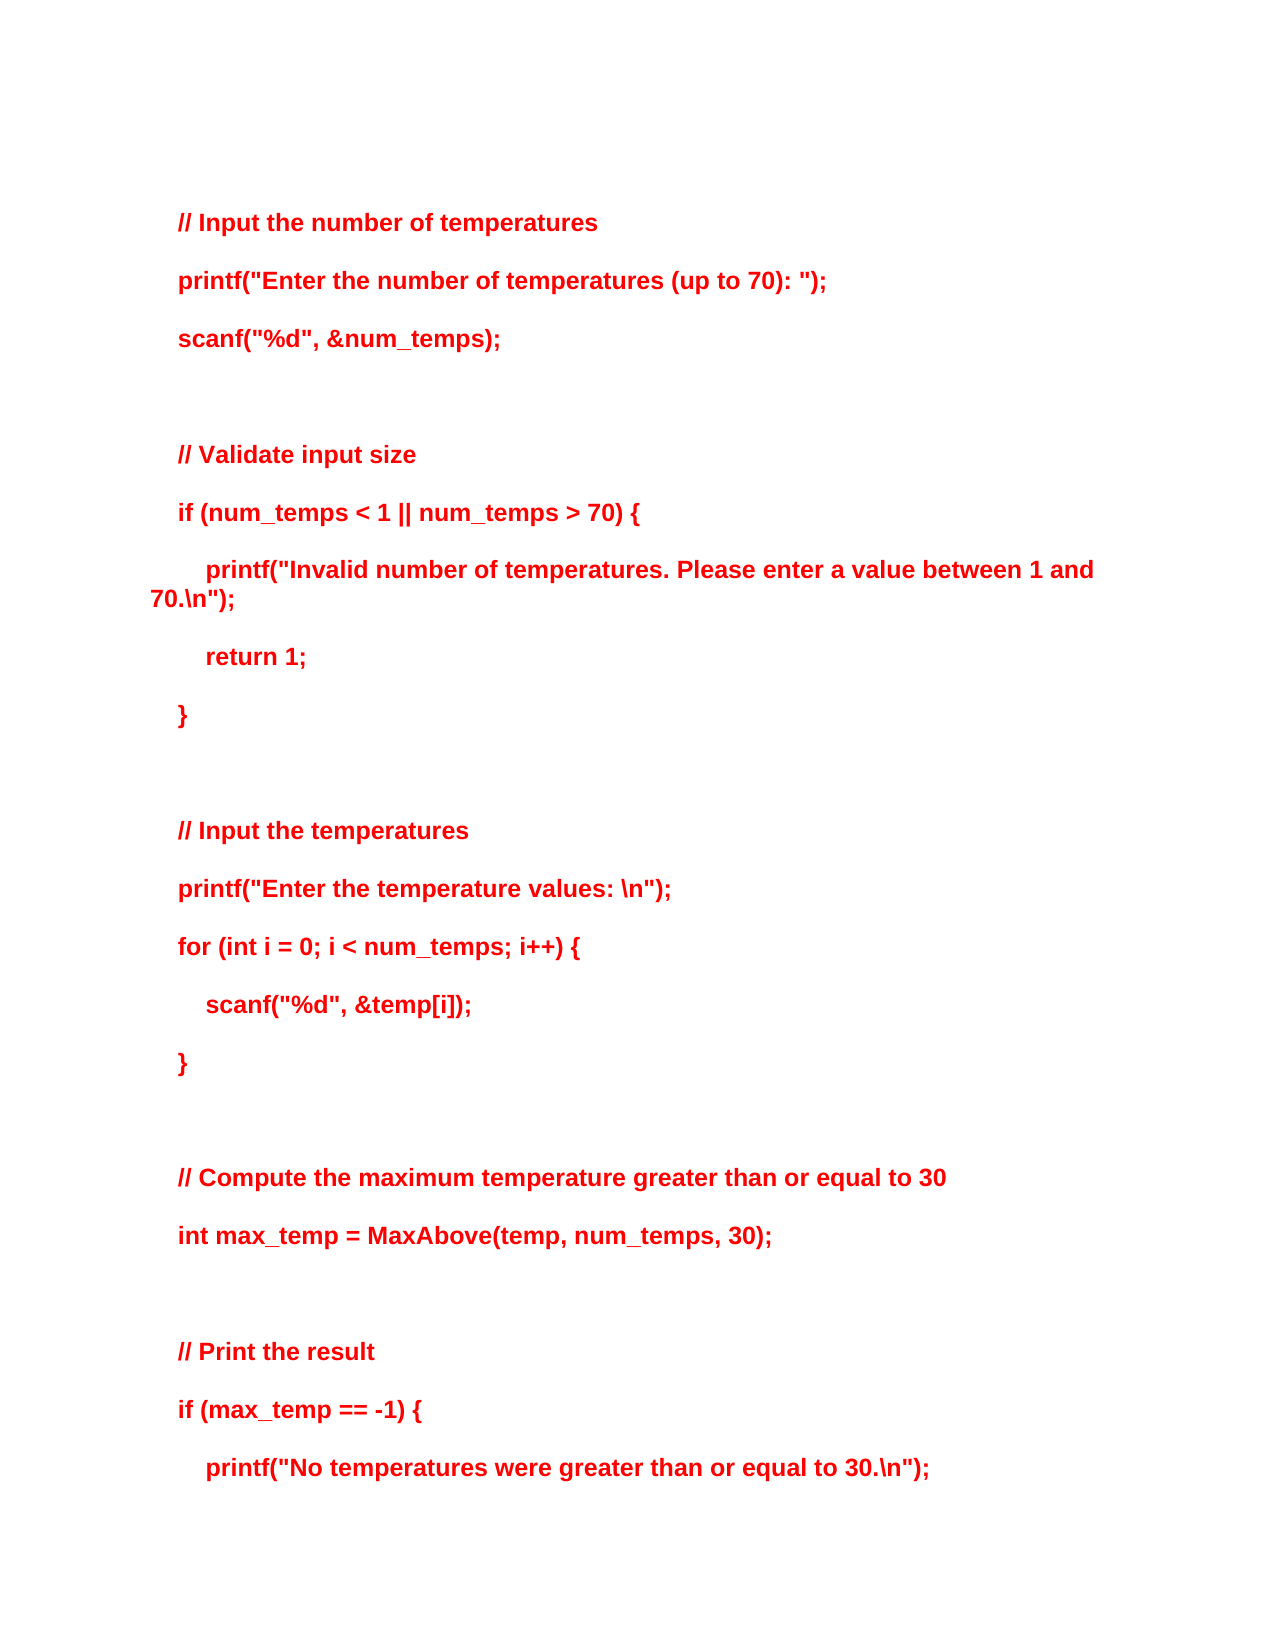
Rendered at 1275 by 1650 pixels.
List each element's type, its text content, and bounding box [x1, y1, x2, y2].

text return 1; [150, 642, 1125, 671]
text scanf("%d", &num_temps); [150, 324, 1125, 352]
text if (num_temps < 1 || num_temps > 70) { [150, 497, 1125, 526]
text } [150, 700, 1125, 729]
text // Print the result [150, 1337, 1125, 1366]
text // Compute the maximum temperature greater than or equal to 30 [150, 1163, 1125, 1192]
text // Input the temperatures [150, 816, 1125, 844]
text // Validate input size [150, 439, 1125, 468]
text // Input the number of temperatures [150, 208, 1125, 237]
text scanf("%d", &temp[i]); [150, 989, 1125, 1018]
text printf("No temperatures were greater than or equal to 30.\n"); [150, 1453, 1125, 1482]
text printf("Invalid number of temperatures. Please enter a value between 1 and 70.\n"); [150, 555, 1125, 613]
text printf("Enter the number of temperatures (up to 70): "); [150, 266, 1125, 294]
text if (max_temp == -1) { [150, 1395, 1125, 1424]
text } [150, 1047, 1125, 1076]
text int max_temp = MaxAbove(temp, num_temps, 30); [150, 1221, 1125, 1250]
text for (int i = 0; i < num_temps; i++) { [150, 932, 1125, 960]
text printf("Enter the temperature values: \n"); [150, 874, 1125, 902]
